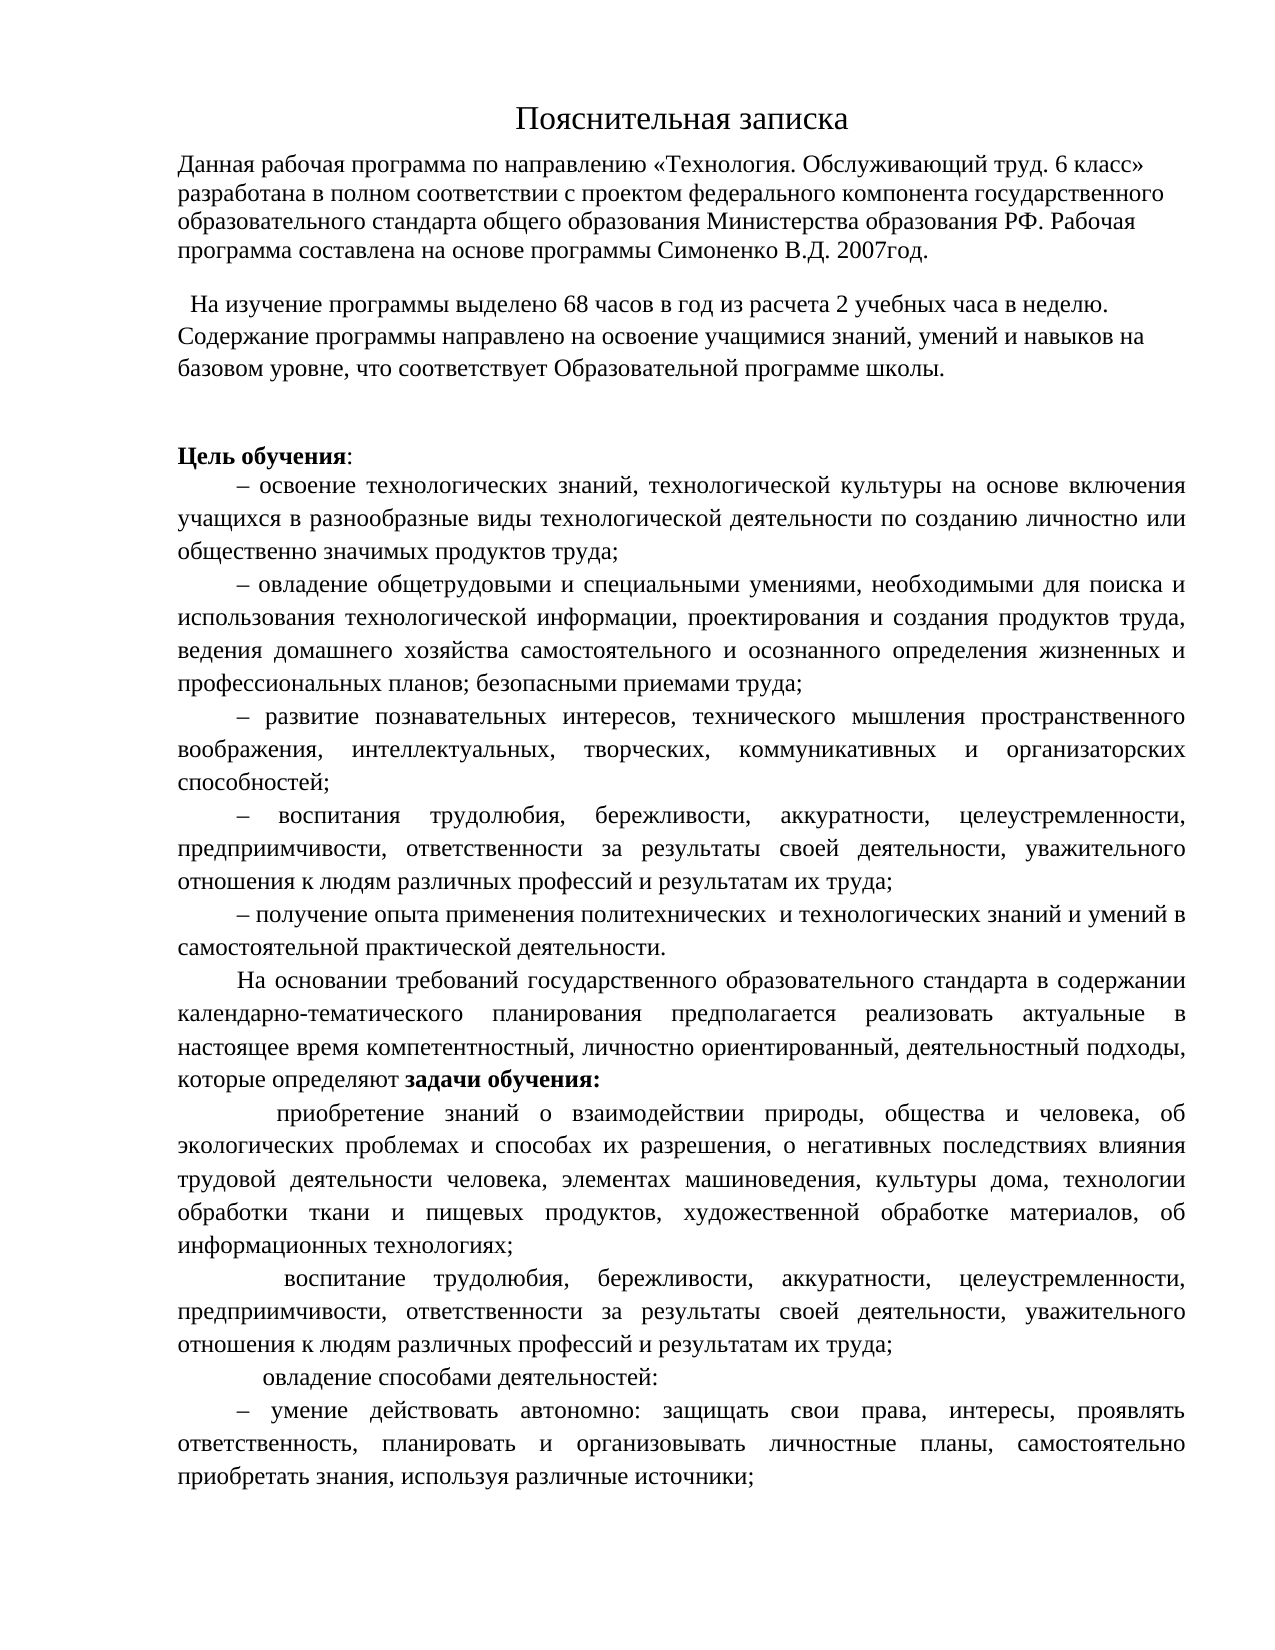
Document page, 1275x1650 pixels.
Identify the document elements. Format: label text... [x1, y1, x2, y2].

text – получение опыта применения политехнических и технологических знаний и умений в самостоятельной практической деятельности. [177, 899, 1186, 961]
text На изучение программы выделено 68 часов в год из расчета 2 учебных часа в неделю. Содержание программы направлено на освоение учащимися знаний, умений и навыков на базовом уровне, что соответствует Образовательной программе школы. [177, 289, 1186, 381]
text – воспитания трудолюбия, бережливости, аккуратности, целеустремленности, предприимчивости, ответственности за результаты своей деятельности, уважительного отношения к людям различных профессий и результатам их труда; [177, 800, 1186, 895]
text Цель обучения: [177, 441, 1186, 470]
text – освоение технологических знаний, технологической культуры на основе включения учащихся в разнообразные виды технологической деятельности по созданию личностно или общественно значимых продуктов труда; [177, 470, 1186, 565]
text Данная рабочая программа по направлению «Технология. Обслуживающий труд. 6 класс» разработана в полном соответствии с проектом федерального компонента государственного образовательного стандарта общего образования Министерства образования РФ. Рабочая программа составлена на основе программы Симоненко В.Д. 2007год. [177, 149, 1186, 264]
text – умение действовать автономно: защищать свои права, интересы, проявлять ответственность, планировать и организовывать личностные планы, самостоятельно приобретать знания, используя различные источники; [177, 1395, 1186, 1489]
text Пояснительная записка [177, 98, 1186, 136]
text На основании требований государственного образовательного стандарта в содержании календарно-тематического планирования предполагается реализовать актуальные в настоящее время компетентностный, личностно ориентированный, деятельностный подходы, которые определяют задачи обучения: [177, 966, 1186, 1093]
text  овладение способами деятельностей: [177, 1362, 1186, 1391]
text  воспитание трудолюбия, бережливости, аккуратности, целеустремленности, предприимчивости, ответственности за результаты своей деятельности, уважительного отношения к людям различных профессий и результатам их труда; [177, 1263, 1186, 1357]
text – овладение общетрудовыми и специальными умениями, необходимыми для поиска и использования технологической информации, проектирования и создания продуктов труда, ведения домашнего хозяйства самостоятельного и осознанного определения жизненных и профессиональных планов; безопасными приемами труда; [177, 569, 1186, 697]
text  приобретение знаний о взаимодействии природы, общества и человека, об экологических проблемах и способах их разрешения, о негативных последствиях влияния трудовой деятельности человека, элементах машиноведения, культуры дома, технологии обработки ткани и пищевых продуктов, художественной обработке материалов, об информационных технологиях; [177, 1098, 1186, 1258]
text – развитие познавательных интересов, технического мышления пространственного воображения, интеллектуальных, творческих, коммуникативных и организаторских способностей; [177, 701, 1186, 796]
